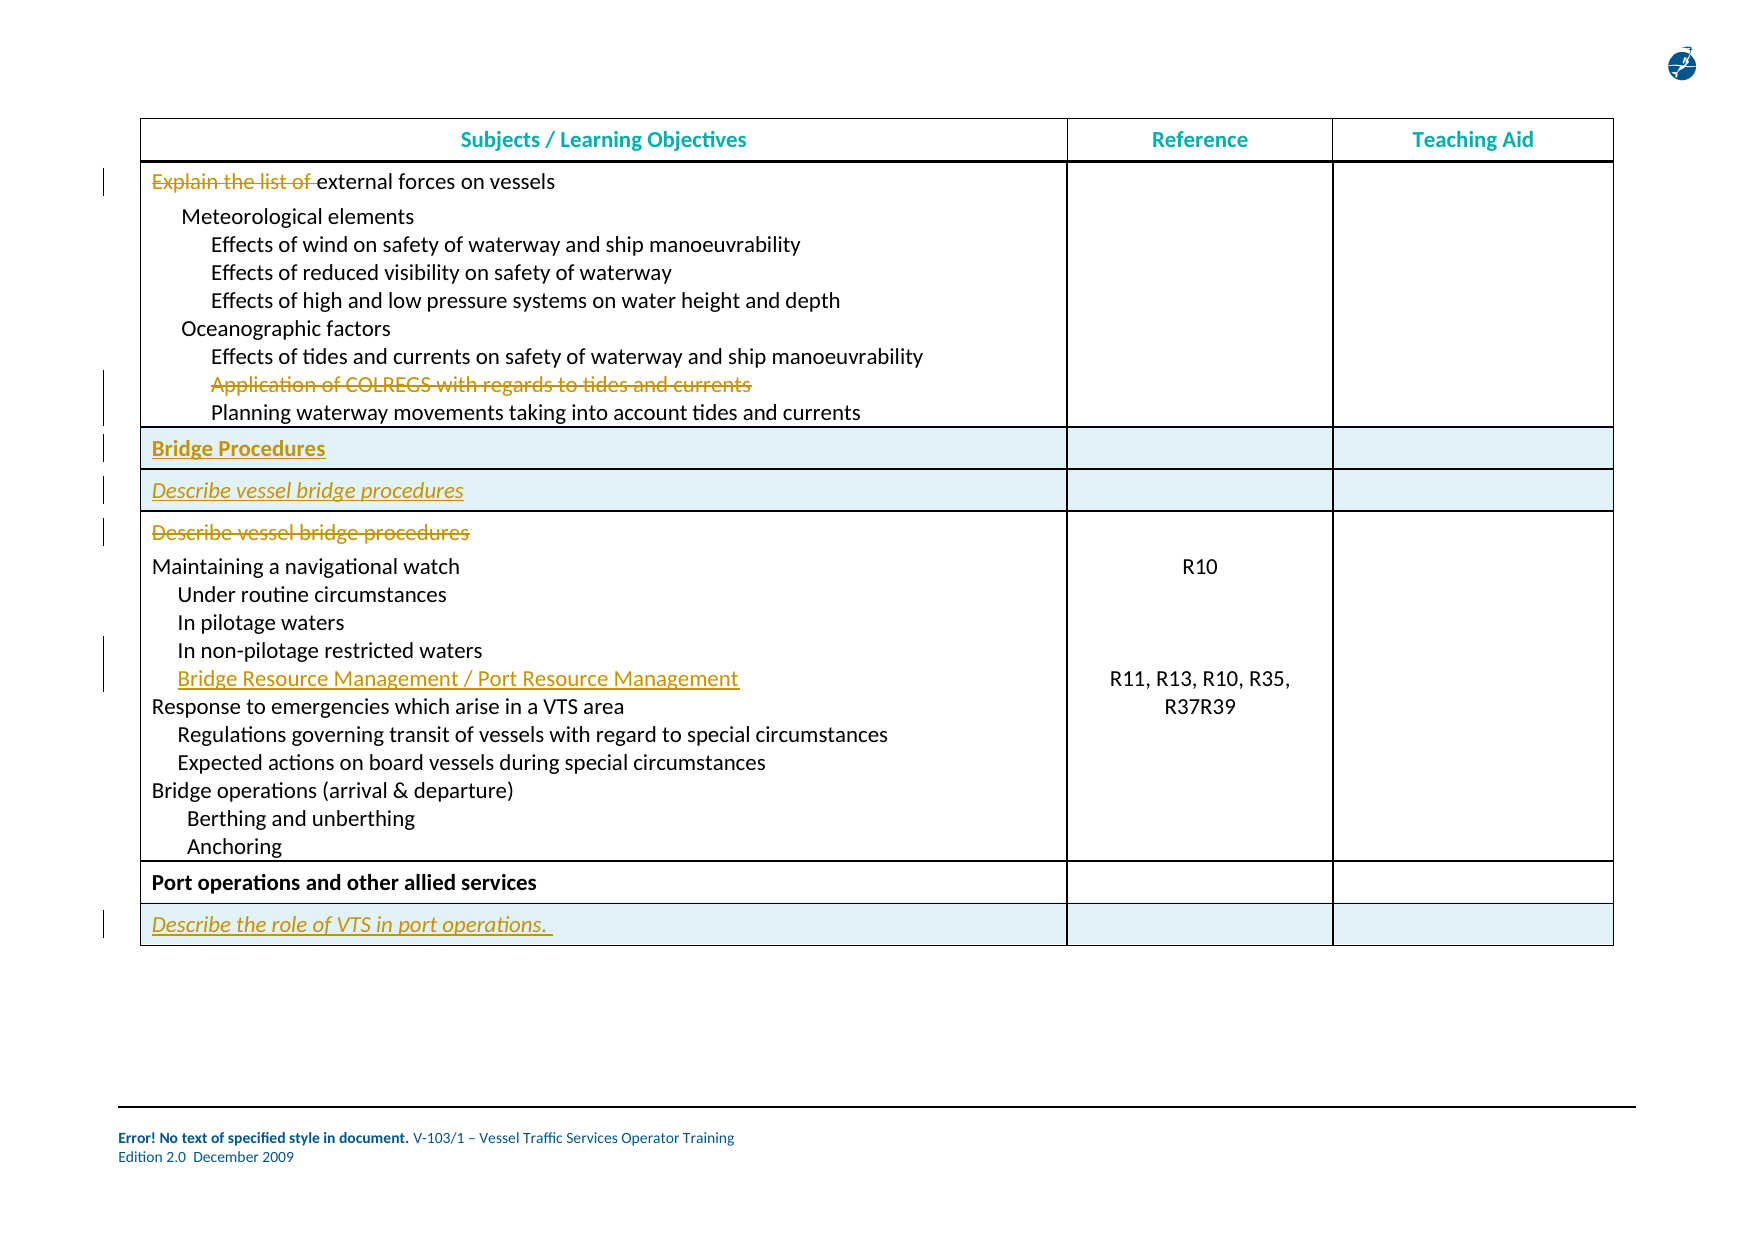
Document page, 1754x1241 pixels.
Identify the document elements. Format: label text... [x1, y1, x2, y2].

table_cell [1334, 862, 1613, 902]
table_cell Port operations and other allied services [141, 862, 1066, 902]
picture [1637, 0, 1754, 115]
table_cell external forces on vessels Meteorological elements Effects of wind on safety of waterway and ship manoeuvrability Effects of reduced visibility on safety of waterway Effects of high and low pressure systems on water height and depth Oceanographic factors Effects of tides and currents on safety of waterway and ship manoeuvrability Planning waterway movements taking into account tides and currents [141, 163, 1066, 426]
table_header Subjects / Learning Objectives [141, 119, 1067, 160]
table_header Reference [1068, 119, 1332, 160]
table_cell [1068, 862, 1332, 902]
table_cell [1334, 163, 1613, 426]
table_cell [1068, 163, 1332, 426]
table_cell R10 R11, R13, R10, R35, R37R39 [1068, 512, 1332, 860]
table_cell [1334, 512, 1613, 860]
table_header Teaching Aid [1333, 119, 1613, 160]
table_cell Maintaining a navigational watch Under routine circumstances In pilotage waters In non-pilotage restricted waters Response to emergencies which arise in a VTS area Regulations governing transit of vessels with regard to special circumstances Expected actions on board vessels during special circumstances Bridge operations (arrival & departure) Berthing and unberthing Anchoring [141, 512, 1066, 860]
